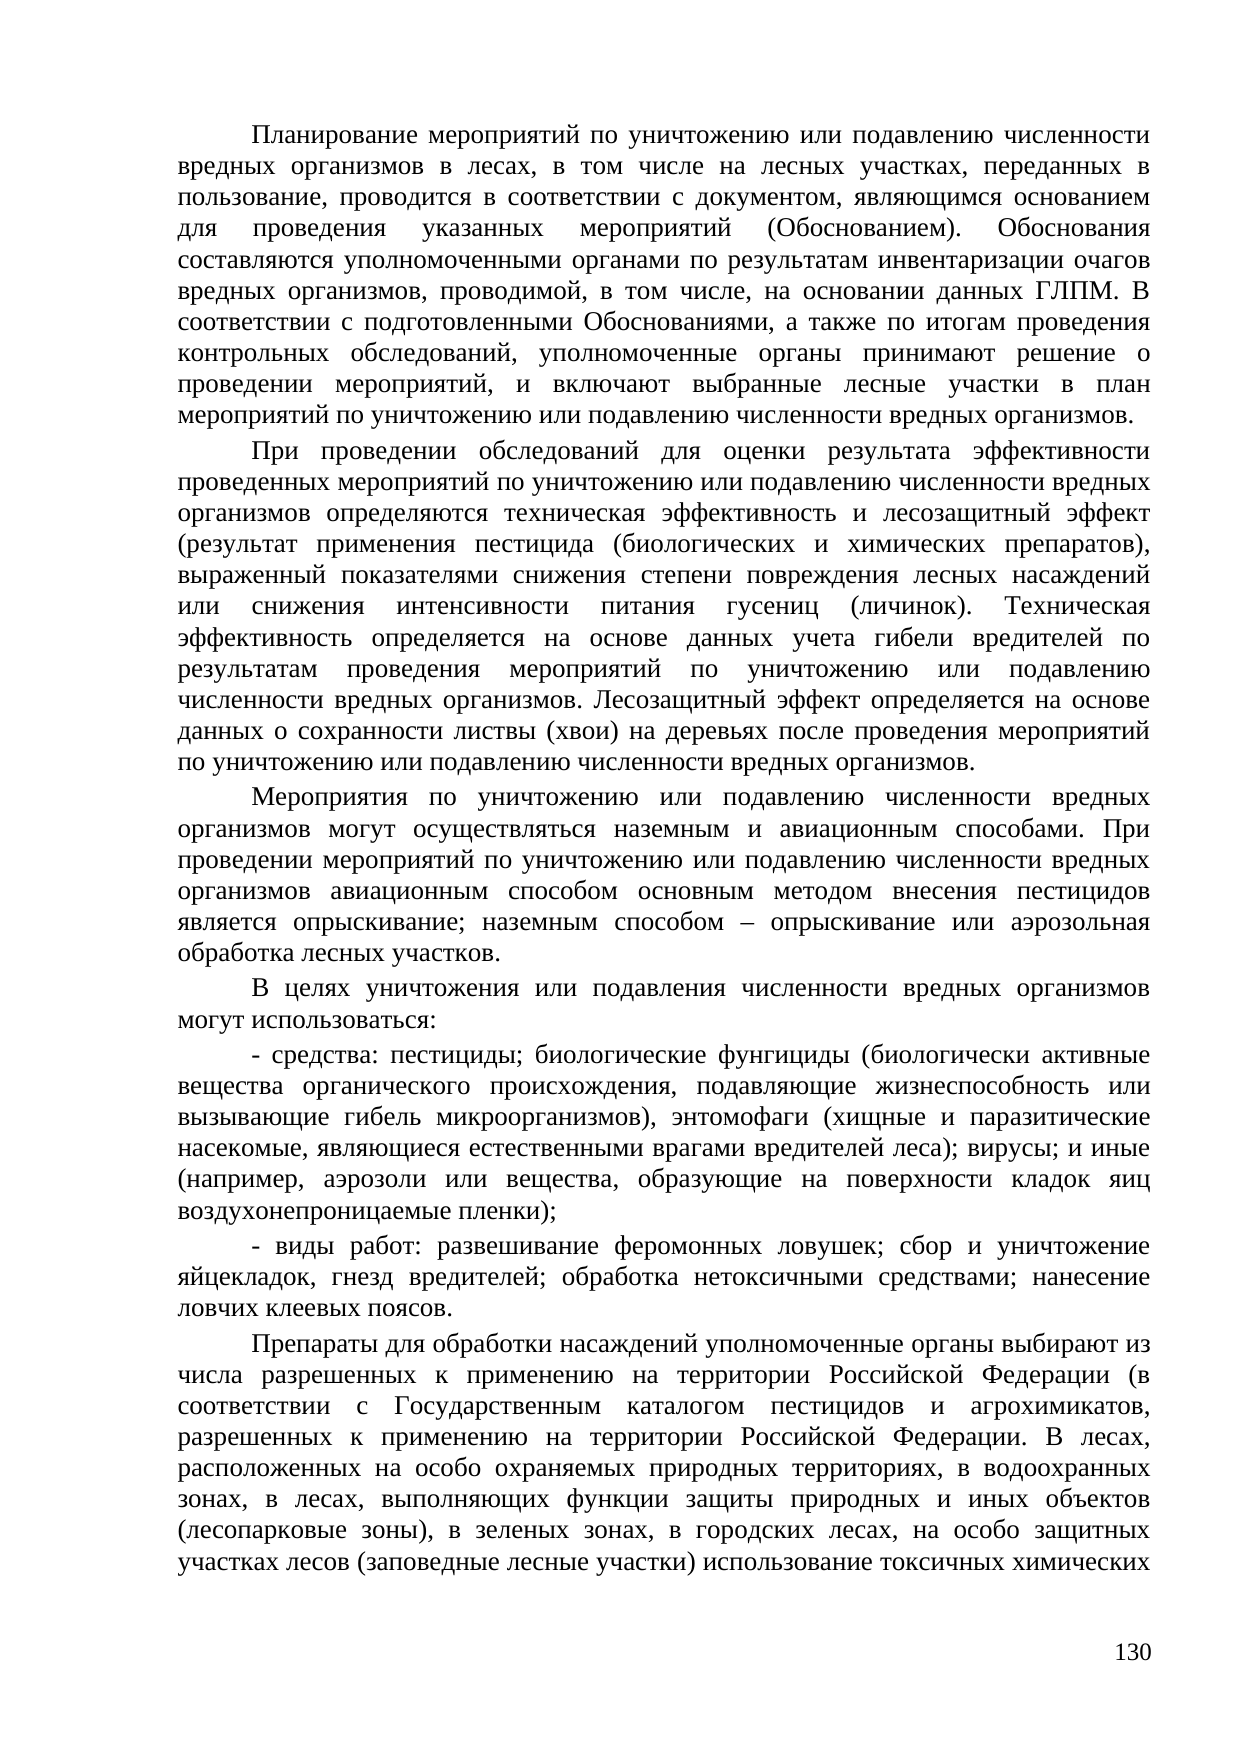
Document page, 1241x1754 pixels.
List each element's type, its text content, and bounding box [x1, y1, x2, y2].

text При проведении обследований для оценки результата эффективности проведенных мероприятий по уничтожению или подавлению численности вредных организмов определяются техническая эффективность и лесозащитный эффект (результат применения пестицида (биологических и химических препаратов), выраженный показателями снижения степени повреждения лесных насаждений или снижения интенсивности питания гусениц (личинок). Техническая эффективность определяется на основе данных учета гибели вредителей по результатам проведения мероприятий по уничтожению или подавлению численности вредных организмов. Лесозащитный эффект определяется на основе данных о сохранности листвы (хвои) на деревьях после проведения мероприятий по уничтожению или подавлению численности вредных организмов. [177, 434, 1152, 776]
text В целях уничтожения или подавления численности вредных организмов могут использоваться: [177, 972, 1152, 1034]
text Планирование мероприятий по уничтожению или подавлению численности вредных организмов в лесах, в том числе на лесных участках, переданных в пользование, проводится в соответствии с документом, являющимся основанием для проведения указанных мероприятий (Обоснованием). Обоснования составляются уполномоченными органами по результатам инвентаризации очагов вредных организмов, проводимой, в том числе, на основании данных ГЛПМ. В соответствии с подготовленными Обоснованиями, а также по итогам проведения контрольных обследований, уполномоченные органы принимают решение о проведении мероприятий, и включают выбранные лесные участки в план мероприятий по уничтожению или подавлению численности вредных организмов. [177, 118, 1152, 429]
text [177, 1327, 1152, 1576]
text - средства: пестициды; биологические фунгициды (биологически активные вещества органического происхождения, подавляющие жизнеспособность или вызывающие гибель микроорганизмов), энтомофаги (хищные и паразитические насекомые, являющиеся естественными врагами вредителей леса); вирусы; и иные (например, аэрозоли или вещества, образующие на поверхности кладок яиц воздухонепроницаемые пленки); [177, 1038, 1152, 1225]
text - виды работ: развешивание феромонных ловушек; сбор и уничтожение яйцекладок, гнезд вредителей; обработка нетоксичными средствами; нанесение ловчих клеевых поясов. [177, 1229, 1152, 1322]
text Мероприятия по уничтожению или подавлению численности вредных организмов могут осуществляться наземным и авиационным способами. При проведении мероприятий по уничтожению или подавлению численности вредных организмов авиационным способом основным методом внесения пестицидов является опрыскивание; наземным способом – опрыскивание или аэрозольная обработка лесных участков. [177, 781, 1152, 967]
